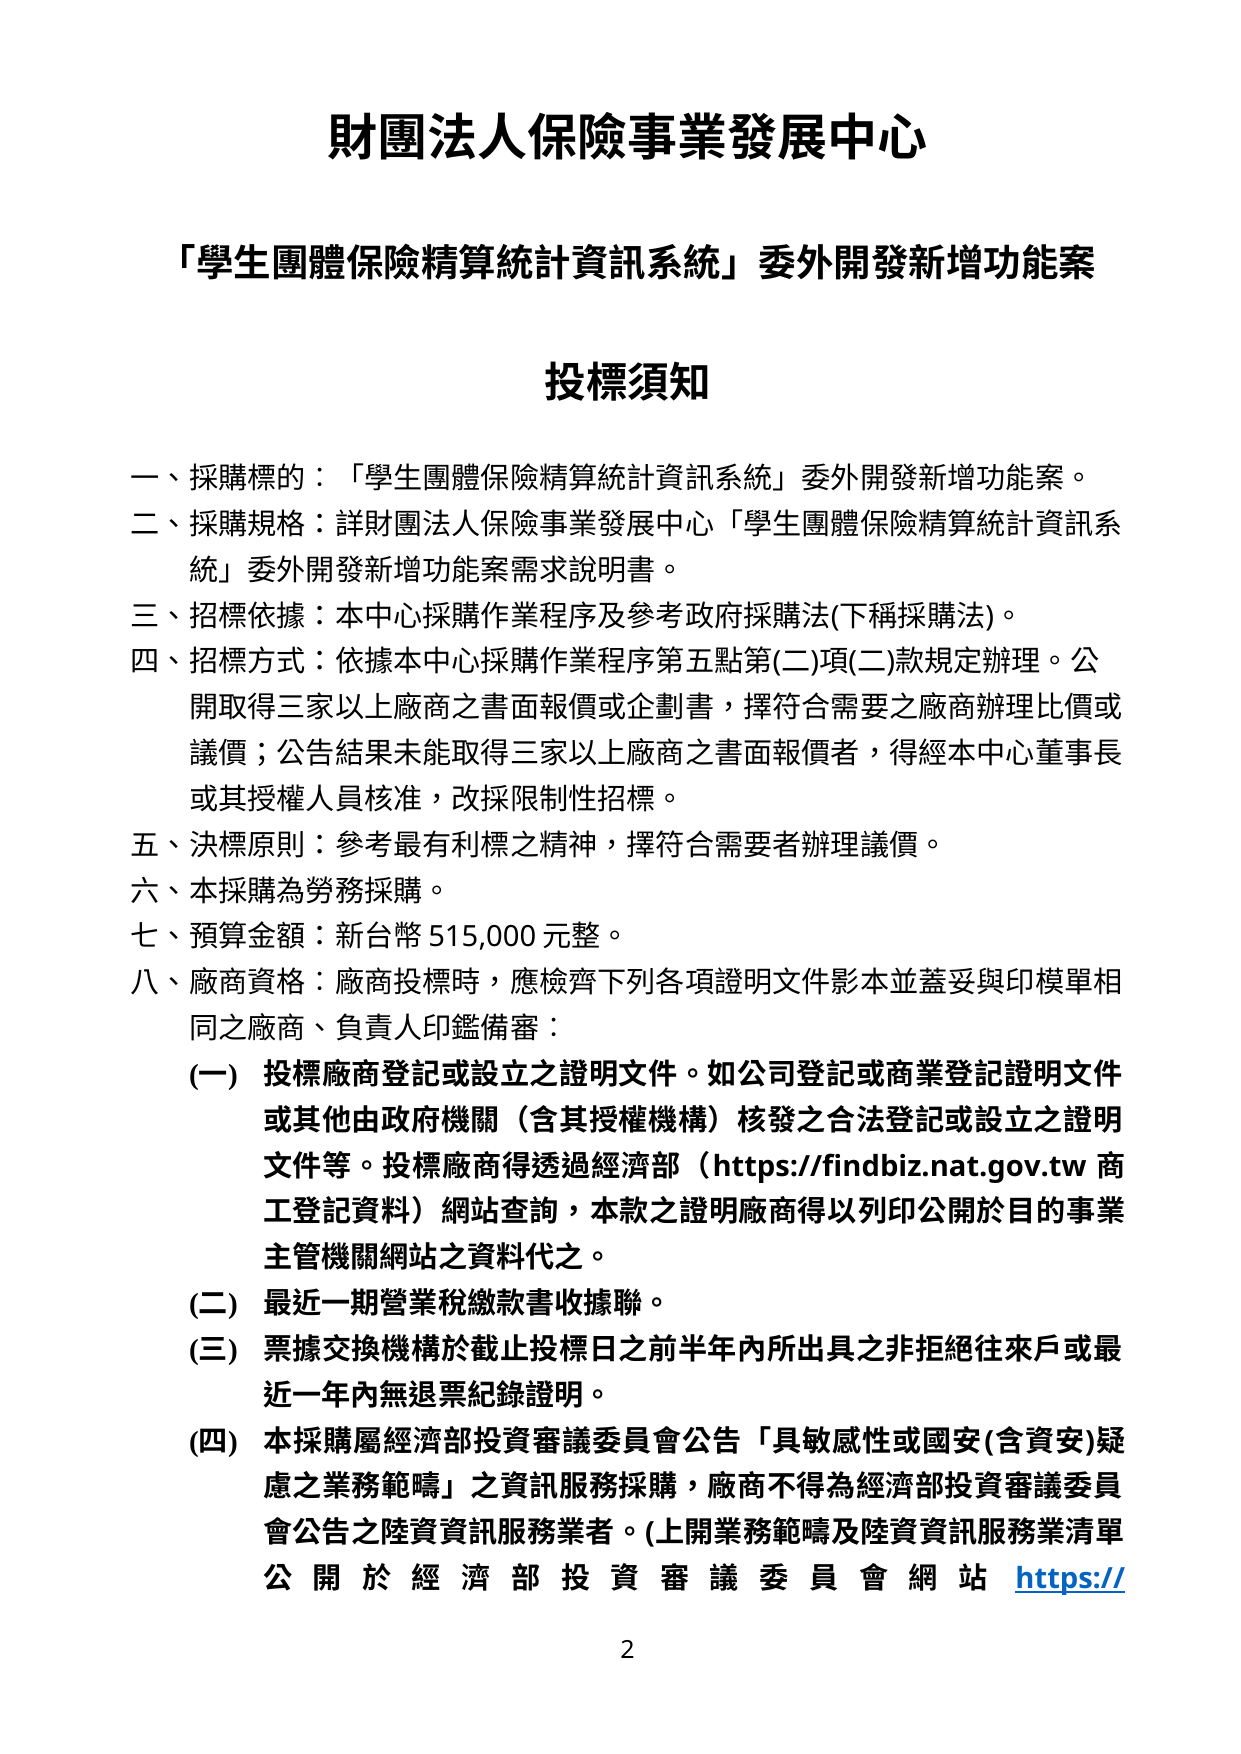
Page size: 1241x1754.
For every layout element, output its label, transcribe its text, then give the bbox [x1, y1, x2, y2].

list 招標依據：本中心採購作業程序及參考政府採購法(下稱採購法)。 [130, 589, 1125, 634]
list 招標方式：依據本中心採購作業程序第五點第(二)項(二)款規定辦理。公開取得三家以上廠商之書面報價或企劃書，擇符合需要之廠商辦理比價或議價；公告結果未能取得三家以上廠商之書面報價者，得經本中心董事長或其授權人員核准，改採限制性招標。 [130, 634, 1125, 818]
list 最近一期營業稅繳款書收據聯。 [189, 1276, 1125, 1322]
list 決標原則：參考最有利標之精神，擇符合需要者辦理議價。 [130, 818, 1125, 864]
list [189, 1414, 1125, 1597]
list 採購規格：詳財團法人保險事業發展中心「學生團體保險精算統計資訊系統」委外開發新增功能案需求說明書。 [130, 497, 1125, 589]
list 採購標的︰「學生團體保險精算統計資訊系統」委外開發新增功能案。 [130, 451, 1125, 497]
list 本採購為勞務採購。 [130, 864, 1125, 909]
list 廠商資格︰廠商投標時，應檢齊下列各項證明文件影本並蓋妥與印模單相同之廠商、負責人印鑑備審︰ [130, 955, 1125, 1047]
text 財團法人保險事業發展中心 [130, 89, 1125, 172]
text 投標須知 [130, 330, 1125, 414]
list 投標廠商登記或設立之證明文件。如公司登記或商業登記證明文件或其他由政府機關（含其授權機構）核發之合法登記或設立之證明文件等。投標廠商得透過經濟部（https://findbiz.nat.gov.tw 商工登記資料）網站查詢，本款之證明廠商得以列印公開於目的事業主管機關網站之資料代之。 [189, 1047, 1125, 1276]
list 預算金額：新台幣515,000元整。 [130, 909, 1125, 955]
text 「學生團體保險精算統計資訊系統」委外開發新增功能案 [130, 209, 1125, 293]
list 票據交換機構於截止投標日之前半年內所出具之非拒絕往來戶或最近一年內無退票紀錄證明。 [189, 1322, 1125, 1414]
